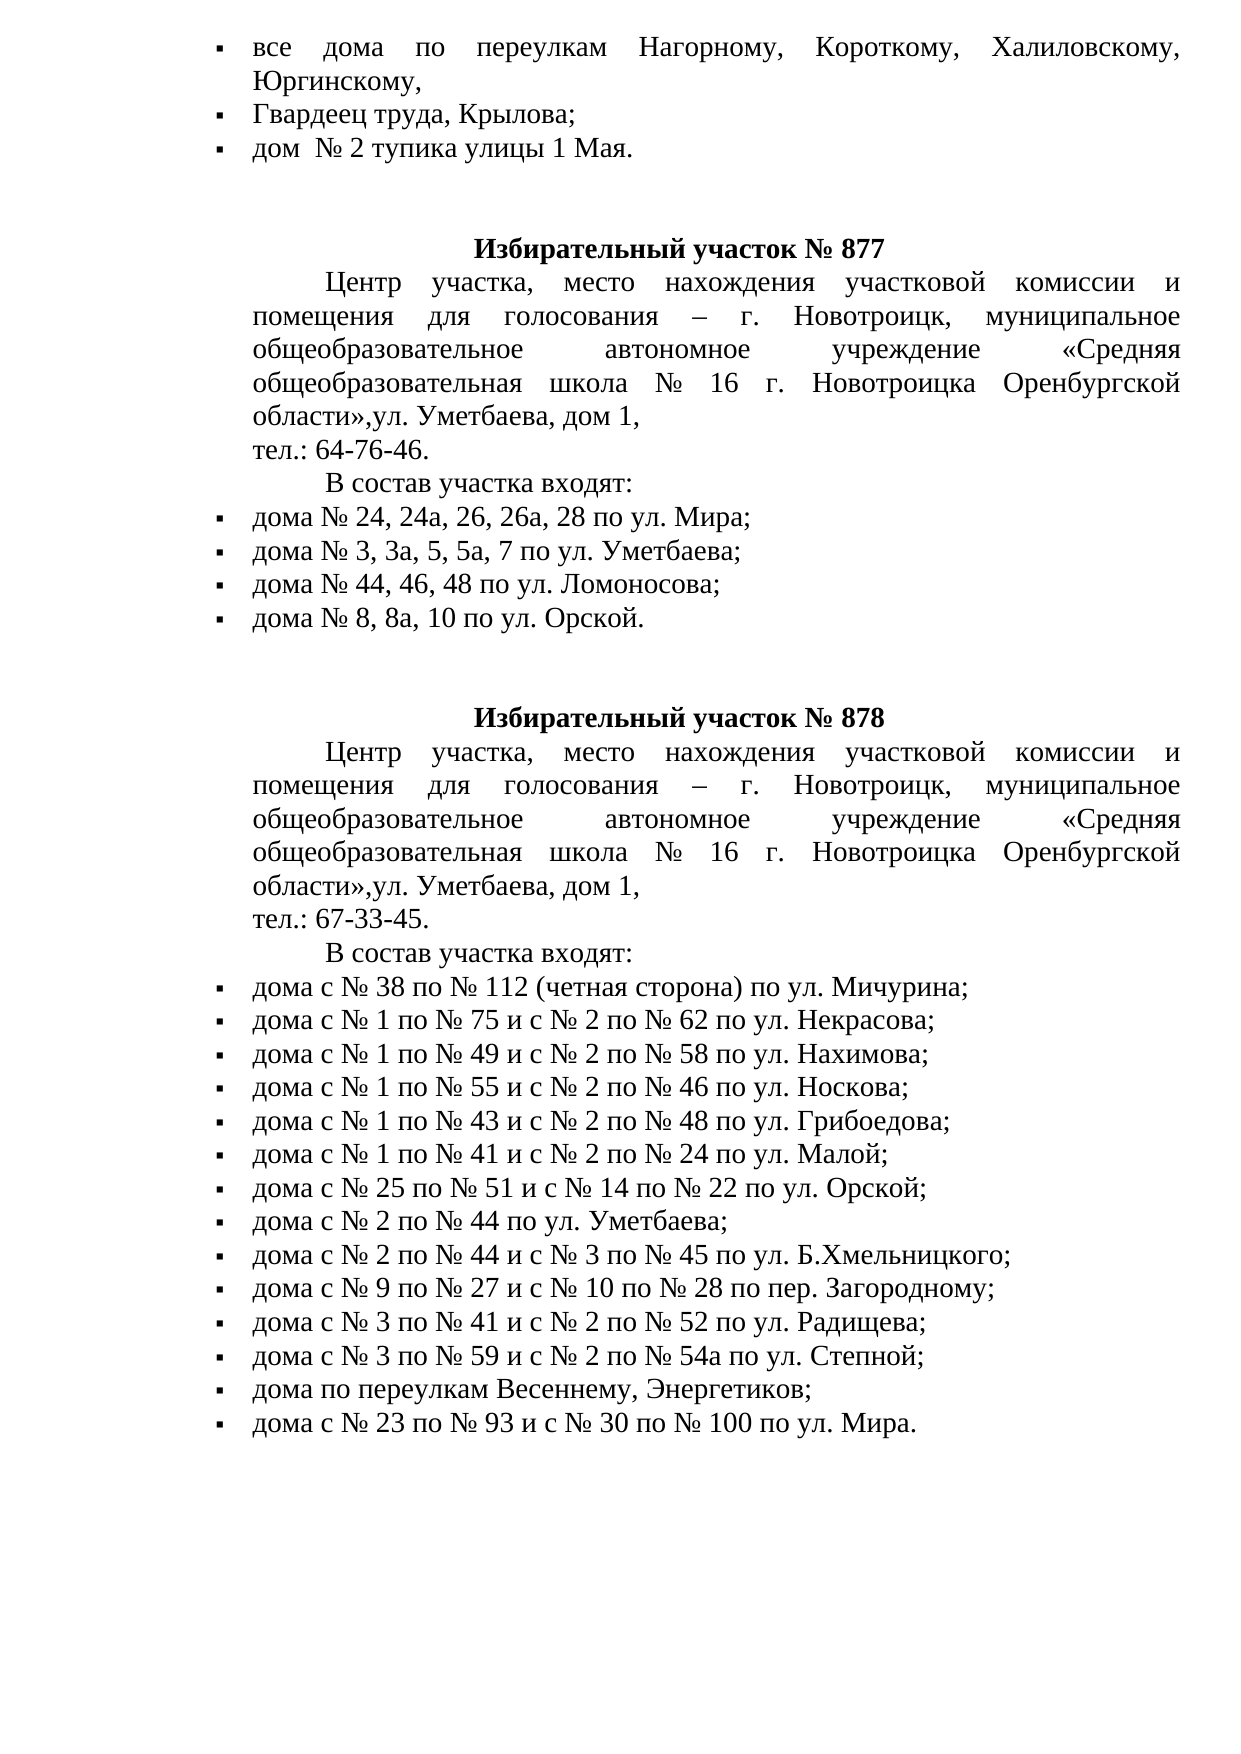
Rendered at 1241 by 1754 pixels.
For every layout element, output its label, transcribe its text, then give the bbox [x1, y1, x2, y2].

subtitle Избирательный участок № 878 [177, 700, 1181, 734]
list дома № 3, 3а, 5, 5а, 7 по ул. Уметбаева; [215, 533, 1181, 566]
list дома с № 1 по № 55 и с № 2 по № 46 по ул. Носкова; [215, 1069, 1181, 1103]
list дома с № 2 по № 44 и с № 3 по № 45 по ул. Б.Хмельницкого; [215, 1237, 1181, 1271]
list дома с № 3 по № 59 и с № 2 по № 54а по ул. Степной; [215, 1338, 1181, 1371]
subtitle Центр участка, место нахождения участковой комиссии и помещения для голосования – г. Новотроицк, муниципальное общеобразовательное автономное учреждение «Средняя общеобразовательная школа № 16 г. Новотроицка Оренбургской области»,ул. Уметбаева, дом 1, [252, 264, 1181, 432]
list дома № 44, 46, 48 по ул. Ломоносова; [215, 566, 1181, 600]
list дома с № 1 по № 75 и с № 2 по № 62 по ул. Некрасова; [215, 1002, 1181, 1036]
list Гвардеец труда, Крылова; [215, 97, 1181, 130]
list дома с № 2 по № 44 по ул. Уметбаева; [215, 1203, 1181, 1237]
list дома с № 3 по № 41 и с № 2 по № 52 по ул. Радищева; [215, 1304, 1181, 1338]
subtitle Центр участка, место нахождения участковой комиссии и помещения для голосования – г. Новотроицк, муниципальное общеобразовательное автономное учреждение «Средняя общеобразовательная школа № 16 г. Новотроицка Оренбургской области»,ул. Уметбаева, дом 1, [252, 734, 1181, 902]
list дома с № 1 по № 41 и с № 2 по № 24 по ул. Малой; [215, 1136, 1181, 1170]
list тел.: 67-33-45. [177, 902, 1181, 935]
list дома с № 38 по № 112 (четная сторона) по ул. Мичурина; [215, 969, 1181, 1002]
subtitle Избирательный участок № 877 [177, 231, 1181, 264]
list дома с № 1 по № 49 и с № 2 по № 58 по ул. Нахимова; [215, 1036, 1181, 1069]
list дом № 2 тупика улицы 1 Мая. [215, 130, 1181, 164]
list В состав участка входят: [252, 935, 1181, 969]
text В состав участка входят: [252, 466, 1181, 499]
list дома № 8, 8а, 10 по ул. Орской. [215, 600, 1181, 633]
list дома с № 25 по № 51 и с № 14 по № 22 по ул. Орской; [215, 1170, 1181, 1203]
text тел.: 64-76-46. [177, 432, 1181, 466]
list дома с № 23 по № 93 и с № 30 по № 100 по ул. Мира. [215, 1405, 1181, 1438]
list дома с № 1 по № 43 и с № 2 по № 48 по ул. Грибоедова; [215, 1103, 1181, 1136]
list дома по переулкам Весеннему, Энергетиков; [215, 1371, 1181, 1405]
list все дома по переулкам Нагорному, Короткому, Халиловскому, Юргинскому, [215, 29, 1181, 97]
list дома № 24, 24а, 26, 26а, 28 по ул. Мира; [215, 499, 1181, 533]
list дома с № 9 по № 27 и с № 10 по № 28 по пер. Загородному; [215, 1271, 1181, 1304]
